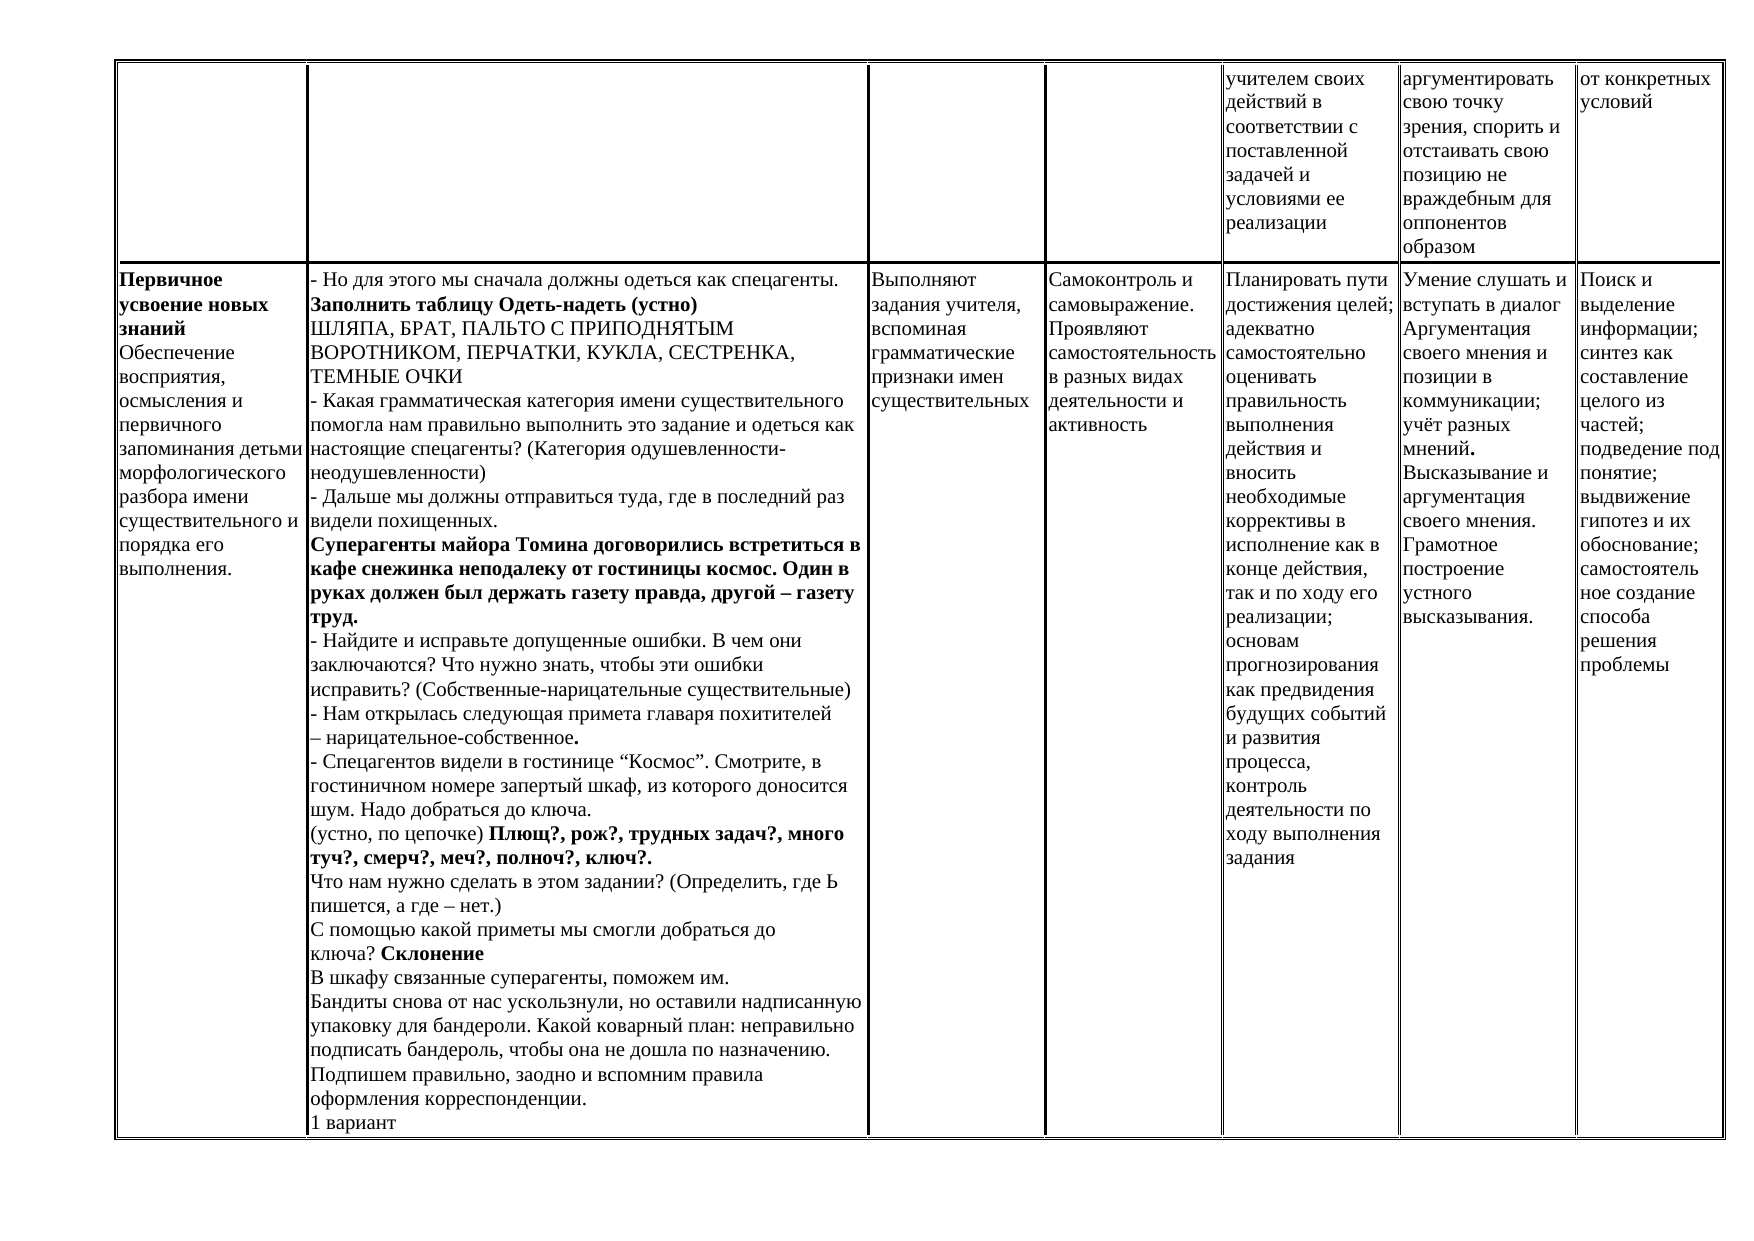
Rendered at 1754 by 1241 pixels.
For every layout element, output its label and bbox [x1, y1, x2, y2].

table_cell [1400, 264, 1577, 1137]
table_cell [1045, 264, 1222, 1137]
table_cell [307, 264, 868, 1137]
table_cell [868, 264, 1045, 1137]
table_cell [1223, 63, 1399, 261]
table_cell [1577, 261, 1722, 1137]
table_cell [118, 61, 307, 261]
table_cell [1400, 63, 1577, 261]
table_cell [118, 261, 307, 1137]
table_cell [1223, 264, 1399, 1137]
table_cell [307, 61, 868, 261]
table_cell [1577, 63, 1722, 261]
table_cell [1045, 63, 1222, 261]
table_cell [868, 61, 1045, 261]
